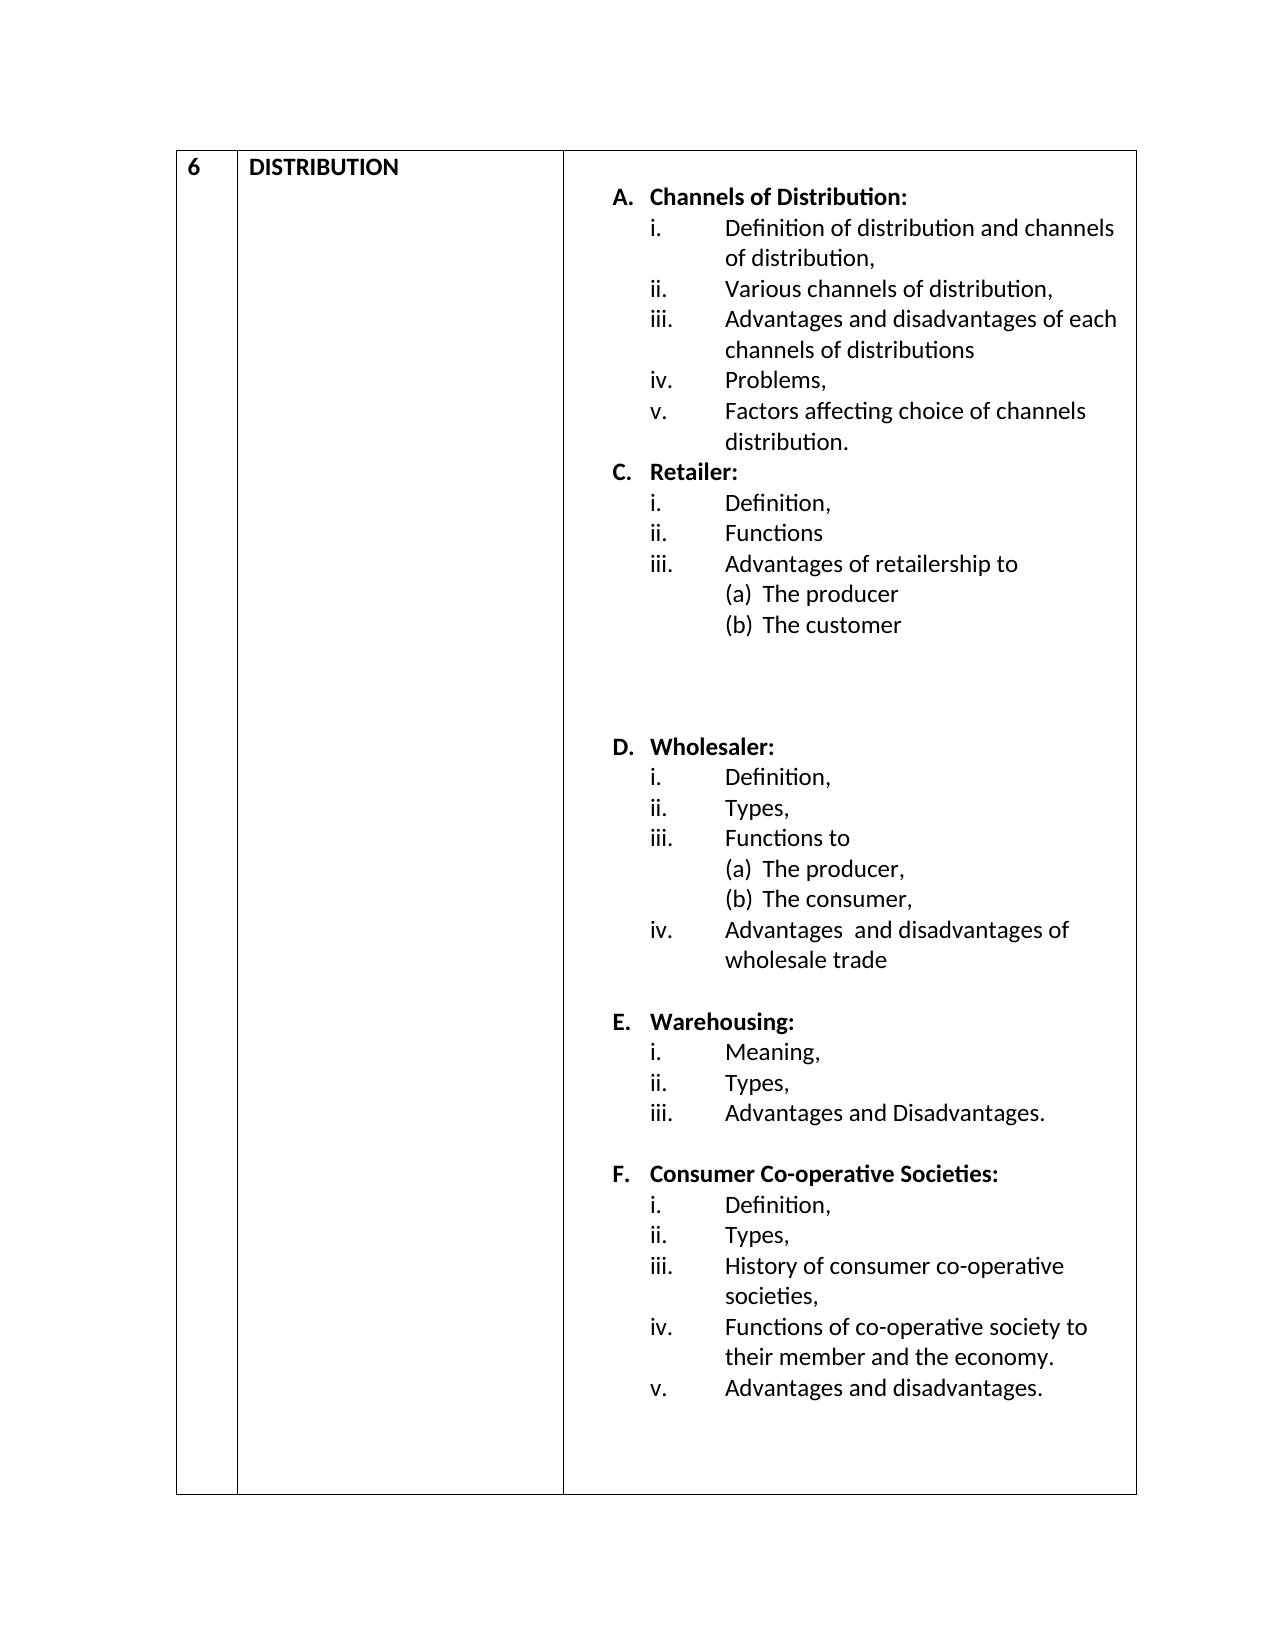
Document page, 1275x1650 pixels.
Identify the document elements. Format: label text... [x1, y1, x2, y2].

table_cell 6 [177, 151, 237, 1494]
table_cell DISTRIBUTION [238, 151, 563, 1494]
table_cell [564, 151, 1136, 1494]
